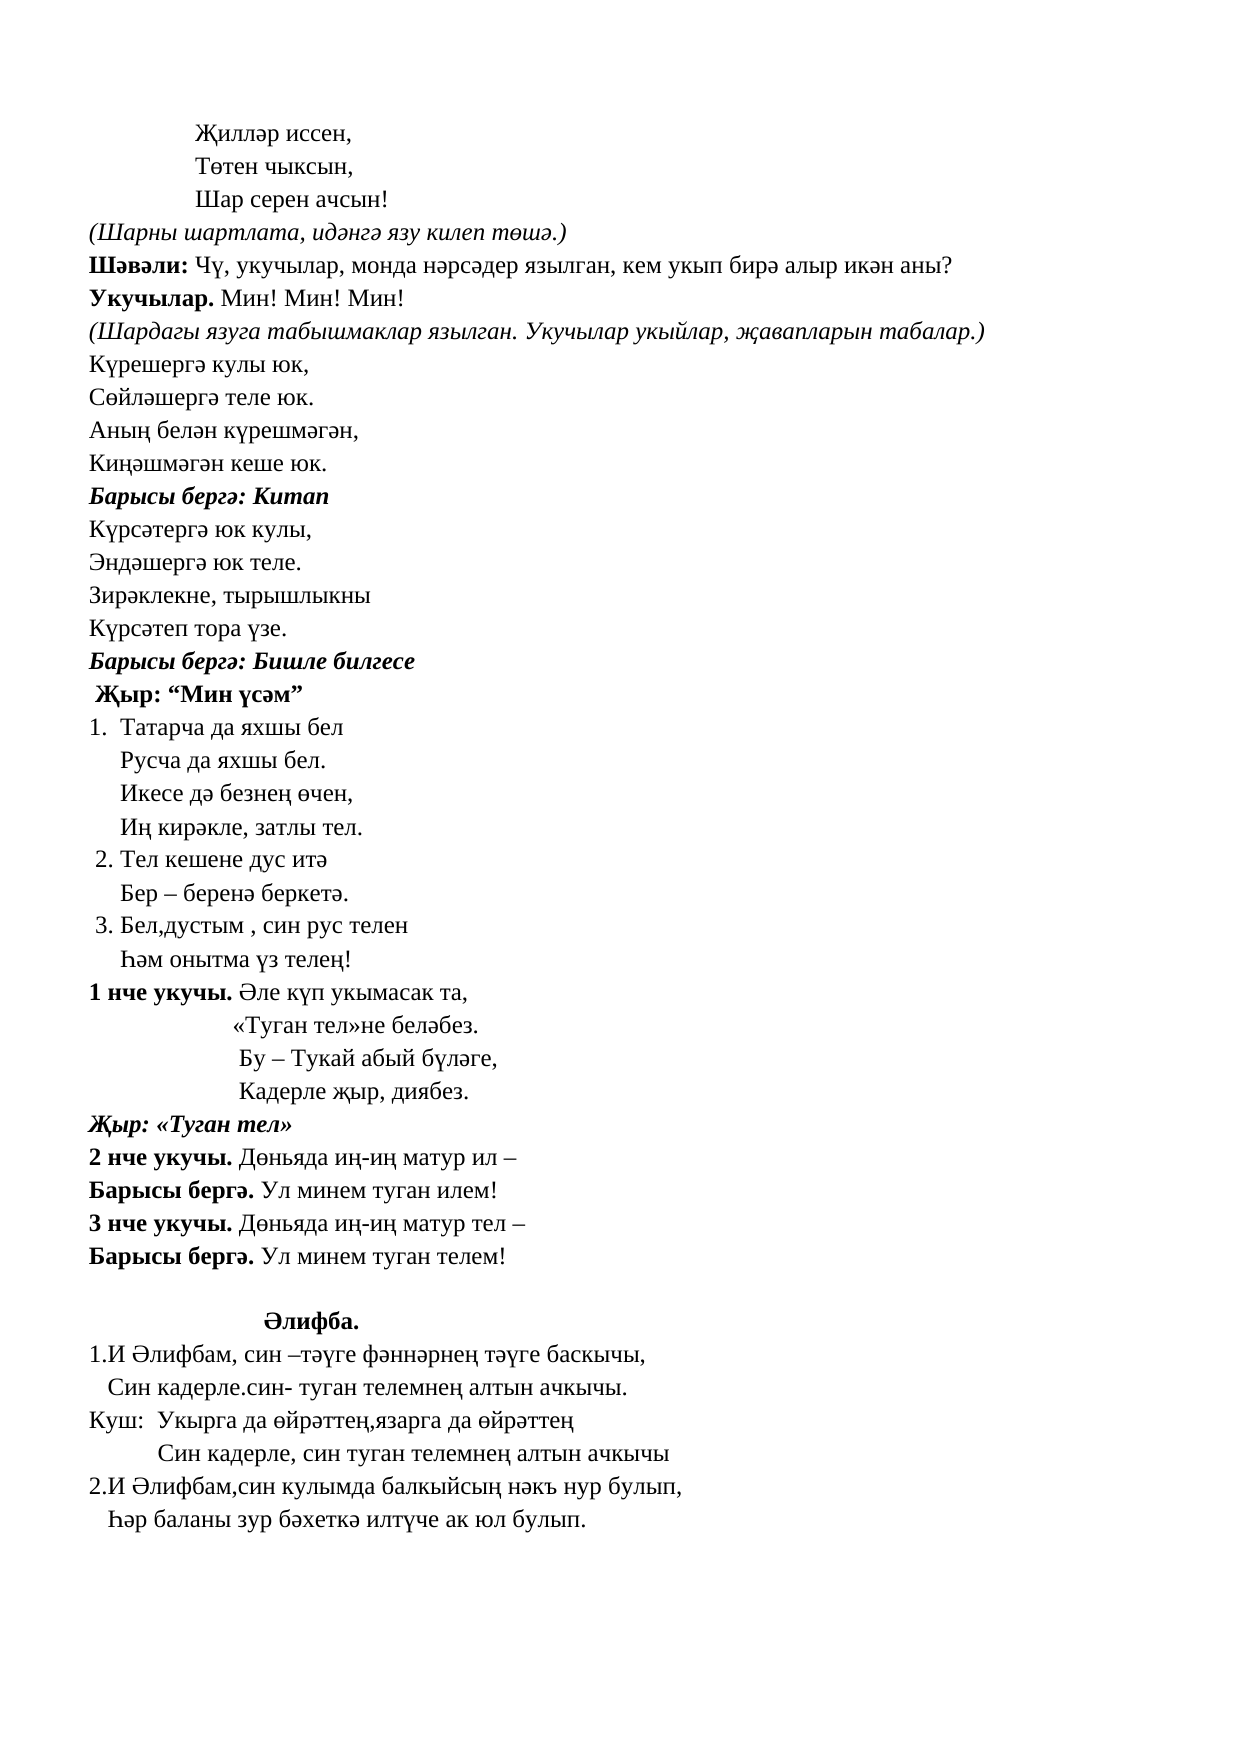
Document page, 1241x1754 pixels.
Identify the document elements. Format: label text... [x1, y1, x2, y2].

text Русча да яхшы бел. [89, 746, 1152, 774]
text Икесе дә безнең өчен, [89, 778, 1152, 807]
text 2. Тел кешене дус итә [89, 844, 1152, 873]
text Һәм онытма үз телең! [89, 944, 1152, 972]
text Син кадерле.син- туган телемнең алтын ачкычы. [89, 1372, 1152, 1401]
subtitle Эндәшергә юк теле. Зирәклекне, тырышлыкны Күрсәтеп тора үзе. Барысы бергә: Бишле билгесе Җыр: “Мин үсәм” [89, 547, 1152, 708]
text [89, 118, 1152, 246]
text 3. Бел,дустым , син рус телен [89, 911, 1152, 939]
text 2.И Әлифбам,син кулымда балкыйсың нәкъ нур булып, [89, 1471, 1152, 1500]
text Һәр баланы зур бәхеткә илтүче ак юл булып. [89, 1504, 1152, 1533]
text Барысы бергә. Ул минем туган илем! 3 нче укучы. Дөньяда иң-иң матур тел – Барысы бергә. Ул минем туган телем! [89, 1175, 1152, 1302]
text Син кадерле, син туган телемнең алтын ачкычы [89, 1438, 1152, 1467]
text Иң кирәкле, затлы тел. [89, 812, 1152, 840]
text 1.И Әлифбам, син –тәүге фәннәрнең тәүге баскычы, [89, 1339, 1152, 1368]
text Әлифба. [89, 1306, 1152, 1335]
text 1 нче укучы. Әле күп укымасак та, «Туган тел»не беләбез. Бу – Тукай абый бүләге, [89, 977, 1152, 1071]
text Шәвәли: Чү, укучылар, монда нәрсәдер язылган, кем укып бирә алыр икән аны? Укучылар. Мин! Мин! Мин! (Шардагы язуга табышмаклар язылган. Укучылар укыйлар, җавапларын табалар.) Күрешергә кулы юк, Сөйләшергә теле юк. Аның белән күрешмәгән, Киңәшмәгән кеше юк. Барысы бергә: Китап Күрсәтергә юк кулы, [89, 250, 1152, 543]
text Кадерле җыр, диябез. Җыр: «Туган тел» 2 нче укучы. Дөньяда иң-иң матур ил – [89, 1076, 1152, 1171]
text Куш: Укырга да өйрәттең,язарга да өйрәттең [89, 1405, 1152, 1434]
text 1. Татарча да яхшы бел [89, 712, 1152, 741]
text Бер – беренә беркетә. [89, 878, 1152, 906]
